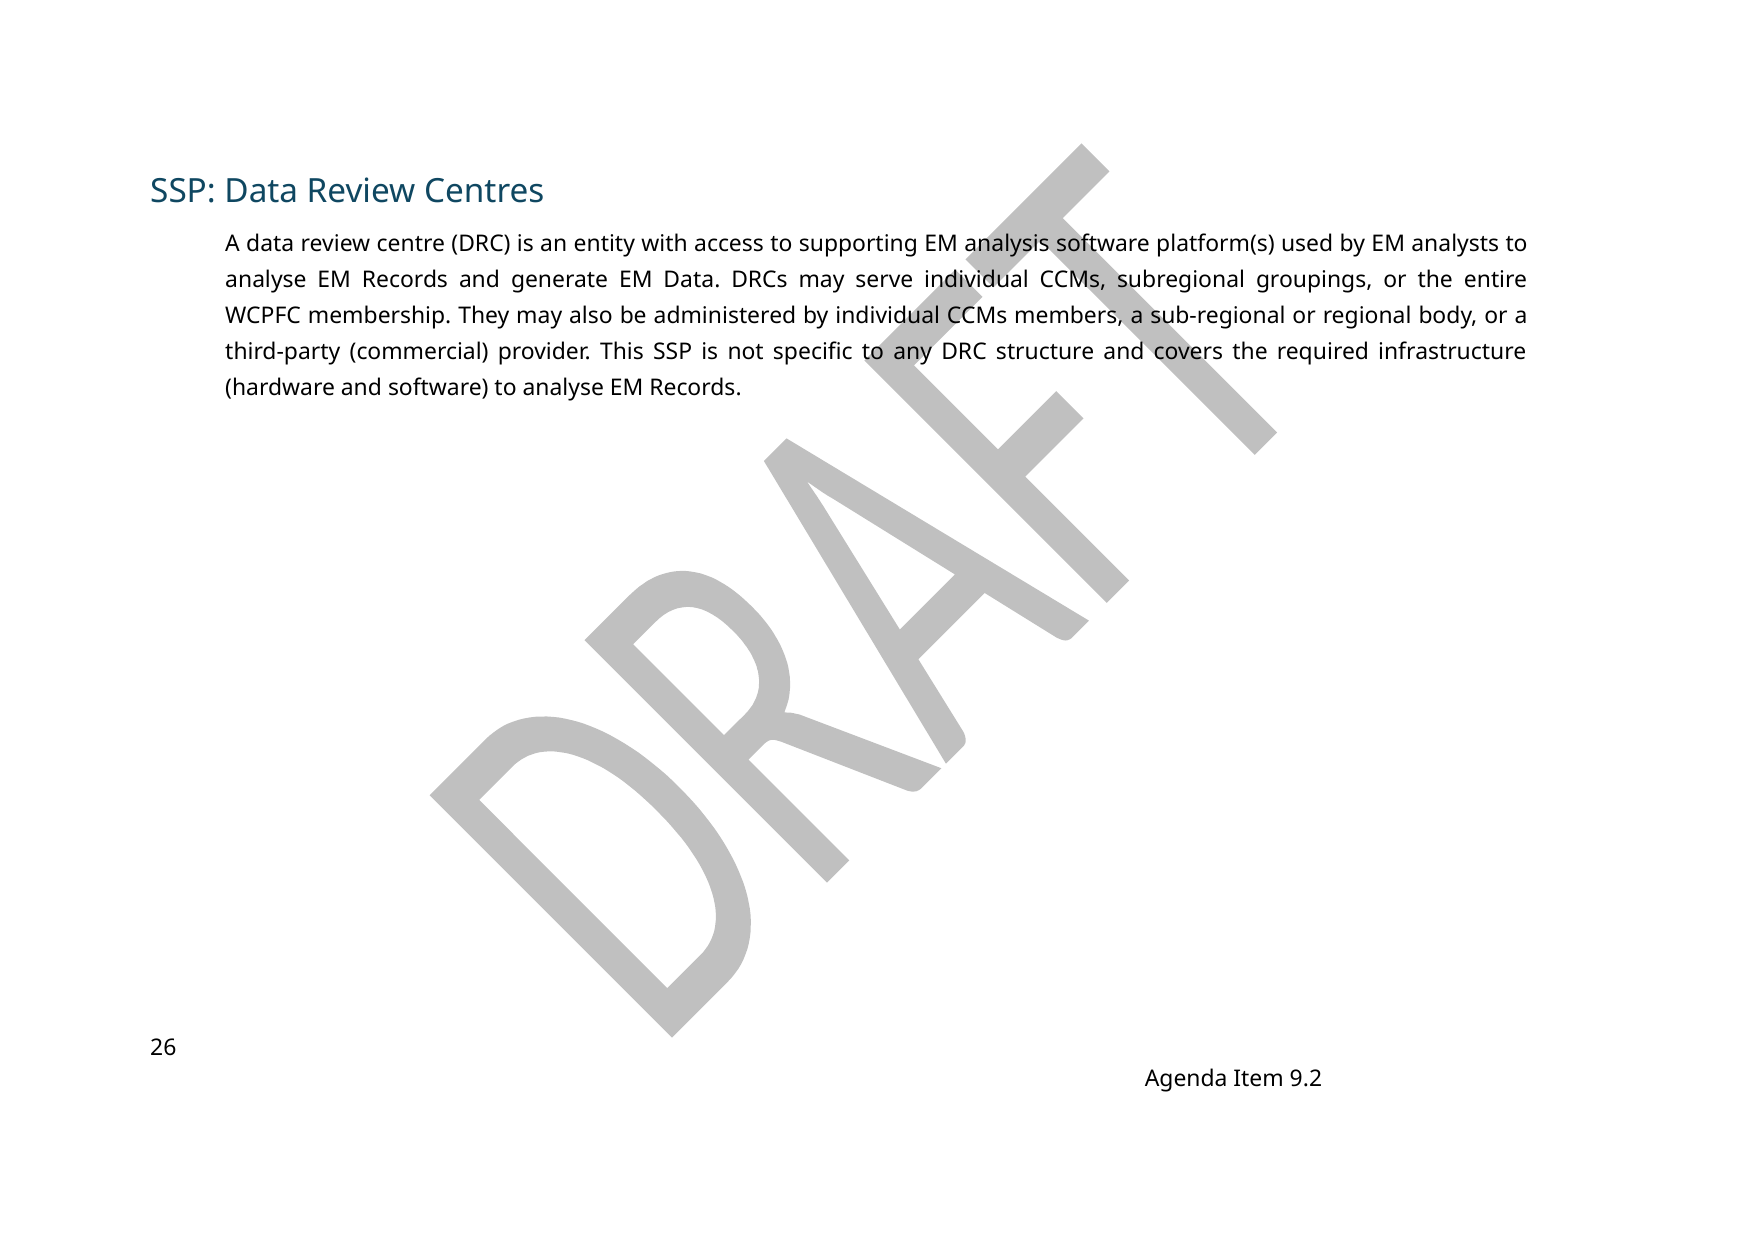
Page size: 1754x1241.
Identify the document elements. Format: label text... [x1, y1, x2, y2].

subtitle SSP: Data Review Centres [150, 167, 1604, 212]
text A data review centre (DRC) is an entity with access to supporting software used to analyse EM Records and generate EM Data. DRCs may serve individual CCMs, subregional groupings, or the entire WCPFC membership. They may also be administered by individual CCMs members, a sub-regional or regional body, or a third-party (commercial) provider. This SSP is not specific to any DRC structure and covers the required infrastructure (hardware and software) to analyse EM Records. [225, 227, 1529, 402]
